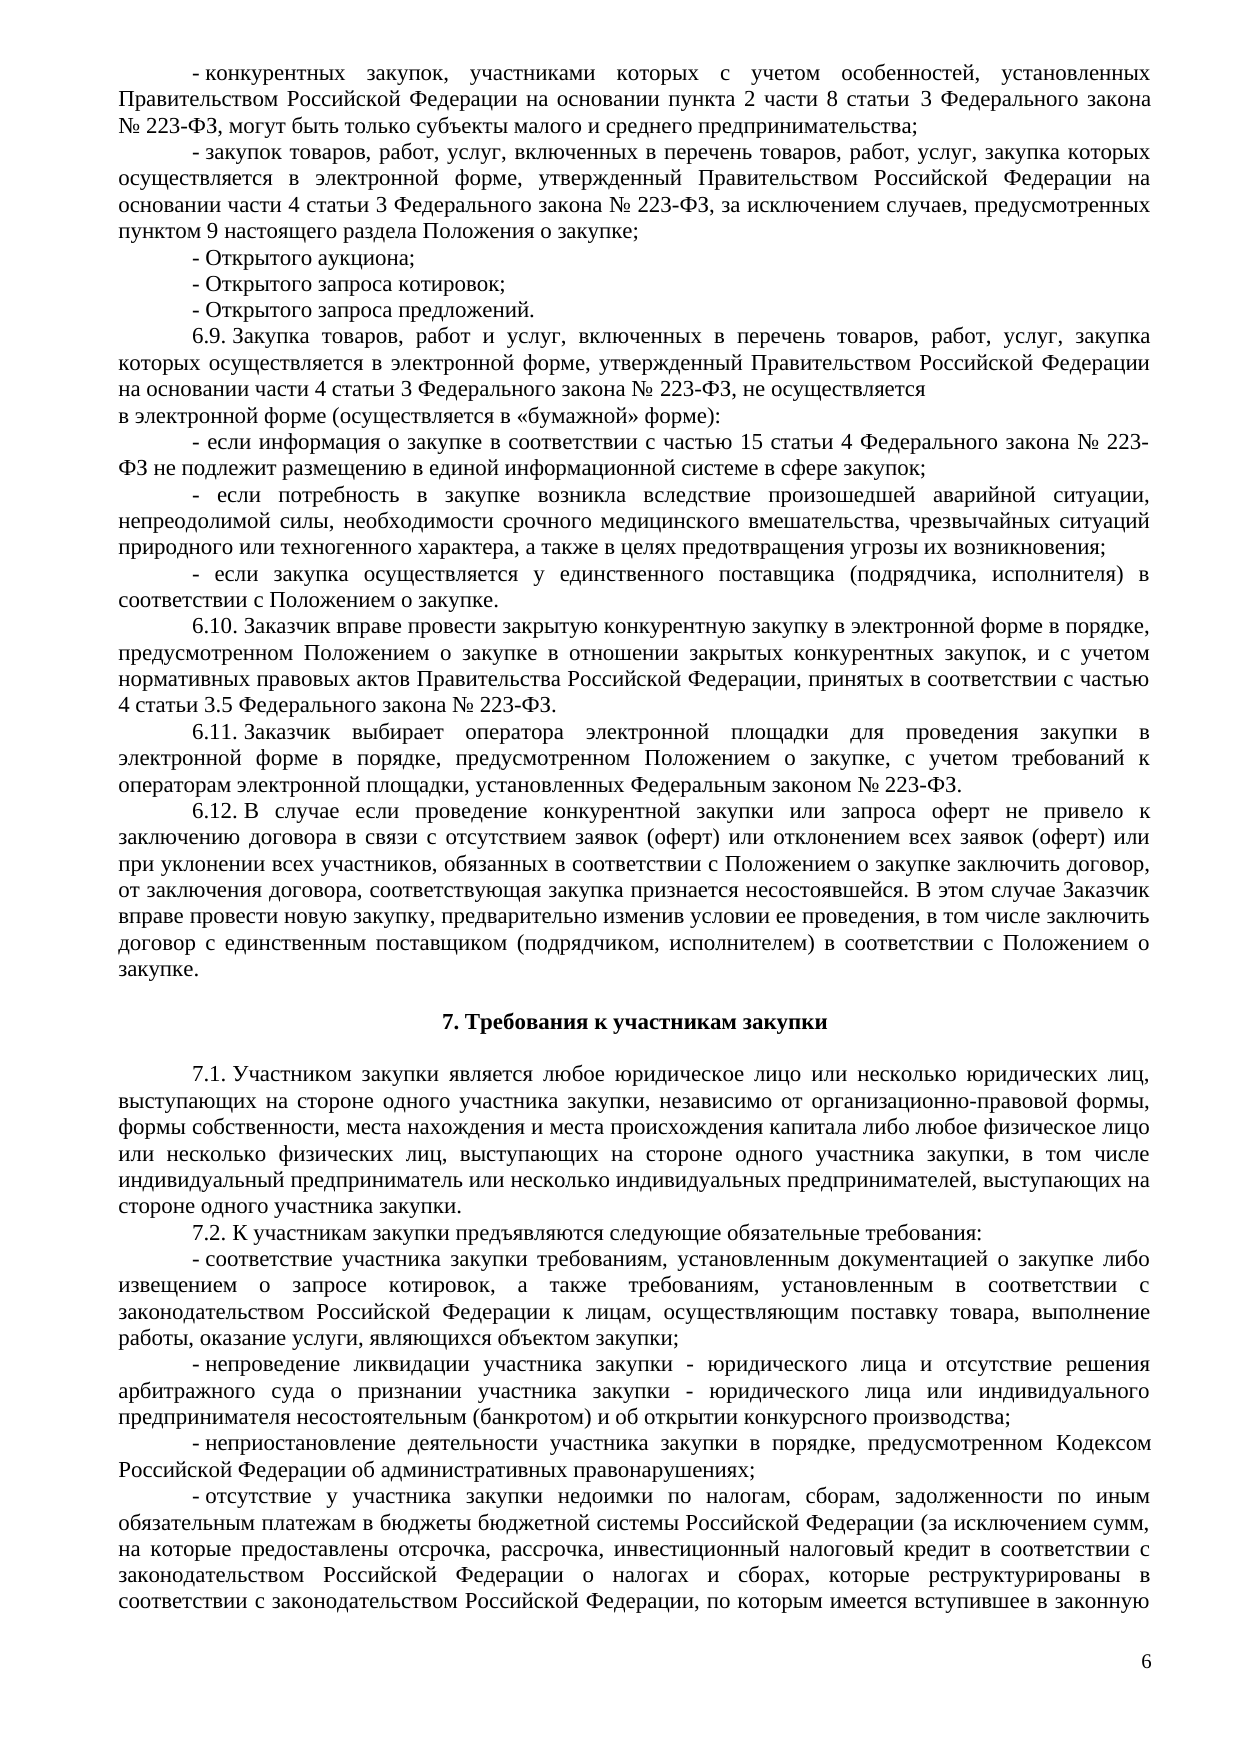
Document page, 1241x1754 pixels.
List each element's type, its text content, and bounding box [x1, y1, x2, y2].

text - непроведение ликвидации участника закупки - юридического лица и отсутствие решения арбитражного суда о признании участника закупки - юридического лица или индивидуального предпринимателя несостоятельным (банкротом) и об открытии конкурсного производства; [118, 1350, 1152, 1429]
text 6.10. Заказчик вправе провести закрытую конкурентную закупку в электронной форме в порядке, предусмотренном Положением о закупке в отношении закрытых конкурентных закупок, и с учетом нормативных правовых актов Правительства Российской Федерации, принятых в соответствии с частью 4 статьи 3.5 Федерального закона № 223-ФЗ. [118, 612, 1152, 718]
text 6.12. В случае если проведение конкурентной закупки или запроса оферт не привело к заключению договора в связи с отсутствием заявок (оферт) или отклонением всех заявок (оферт) или при уклонении всех участников, обязанных в соответствии с Положением о закупке заключить договор, от заключения договора, соответствующая закупка признается несостоявшейся. В этом случае Заказчик вправе провести новую закупку, предварительно изменив условии ее проведения, в том числе заключить договор с единственным поставщиком (подрядчиком, исполнителем) в соответствии с Положением о закупке. [118, 797, 1152, 981]
text - соответствие участника закупки требованиям, установленным документацией о закупке либо извещением о запросе котировок, а также требованиям, установленным в соответствии с законодательством Российской Федерации к лицам, осуществляющим поставку товара, выполнение работы, оказание услуги, являющихся объектом закупки; [118, 1245, 1152, 1350]
text - если потребность в закупке возникла вследствие произошедшей аварийной ситуации, непреодолимой силы, необходимости срочного медицинского вмешательства, чрезвычайных ситуаций природного или техногенного характера, а также в целях предотвращения угрозы их возникновения; [118, 481, 1152, 560]
text - Открытого запроса предложений. [118, 296, 1152, 323]
text 6.11. Заказчик выбирает оператора электронной площадки для проведения закупки в электронной форме в порядке, предусмотренном Положением о закупке, с учетом требований к операторам электронной площадки, установленных Федеральным законом № 223-ФЗ. [118, 718, 1152, 797]
text - Открытого запроса котировок; [118, 270, 1152, 296]
text - если закупка осуществляется у единственного поставщика (подрядчика, исполнителя) в соответствии с Положением о закупке. [118, 560, 1152, 612]
text 6.9. Закупка товаров, работ и услуг, включенных в перечень товаров, работ, услуг, закупка которых осуществляется в электронной форме, утвержденный Правительством Российской Федерации на основании части 4 статьи 3 Федерального закона № 223-ФЗ, не осуществляется в электронной форме (осуществляется в «бумажной» форме): [118, 323, 1152, 428]
text - если информация о закупке в соответствии с частью 15 статьи 4 Федерального закона № 223-ФЗ не подлежит размещению в единой информационной системе в сфере закупок; [118, 428, 1152, 481]
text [118, 1482, 1152, 1614]
text 7.1. Участником закупки является любое юридическое лицо или несколько юридических лиц, выступающих на стороне одного участника закупки, независимо от организационно-правовой формы, формы собственности, места нахождения и места происхождения капитала либо любое физическое лицо или несколько физических лиц, выступающих на стороне одного участника закупки, в том числе индивидуальный предприниматель или несколько индивидуальных предпринимателей, выступающих на стороне одного участника закупки. [118, 1061, 1152, 1219]
text 7. Требования к участникам закупки [118, 1008, 1152, 1034]
text - неприостановление деятельности участника закупки в порядке, предусмотренном Кодексом Российской Федерации об административных правонарушениях; [118, 1429, 1152, 1482]
text - закупок товаров, работ, услуг, включенных в перечень товаров, работ, услуг, закупка которых осуществляется в электронной форме, утвержденный Правительством Российской Федерации на основании части 4 статьи 3 Федерального закона № 223-ФЗ, за исключением случаев, предусмотренных пунктом 9 настоящего раздела Положения о закупке; [118, 138, 1152, 243]
text - конкурентных закупок, участниками которых с учетом особенностей, установленных Правительством Российской Федерации на основании пункта 2 части 8 статьи 3 Федерального закона № 223-ФЗ, могут быть только субъекты малого и среднего предпринимательства; [118, 59, 1152, 138]
text - Открытого аукциона; [118, 243, 1152, 270]
text 7.2. К участникам закупки предъявляются следующие обязательные требования: [118, 1219, 1152, 1245]
